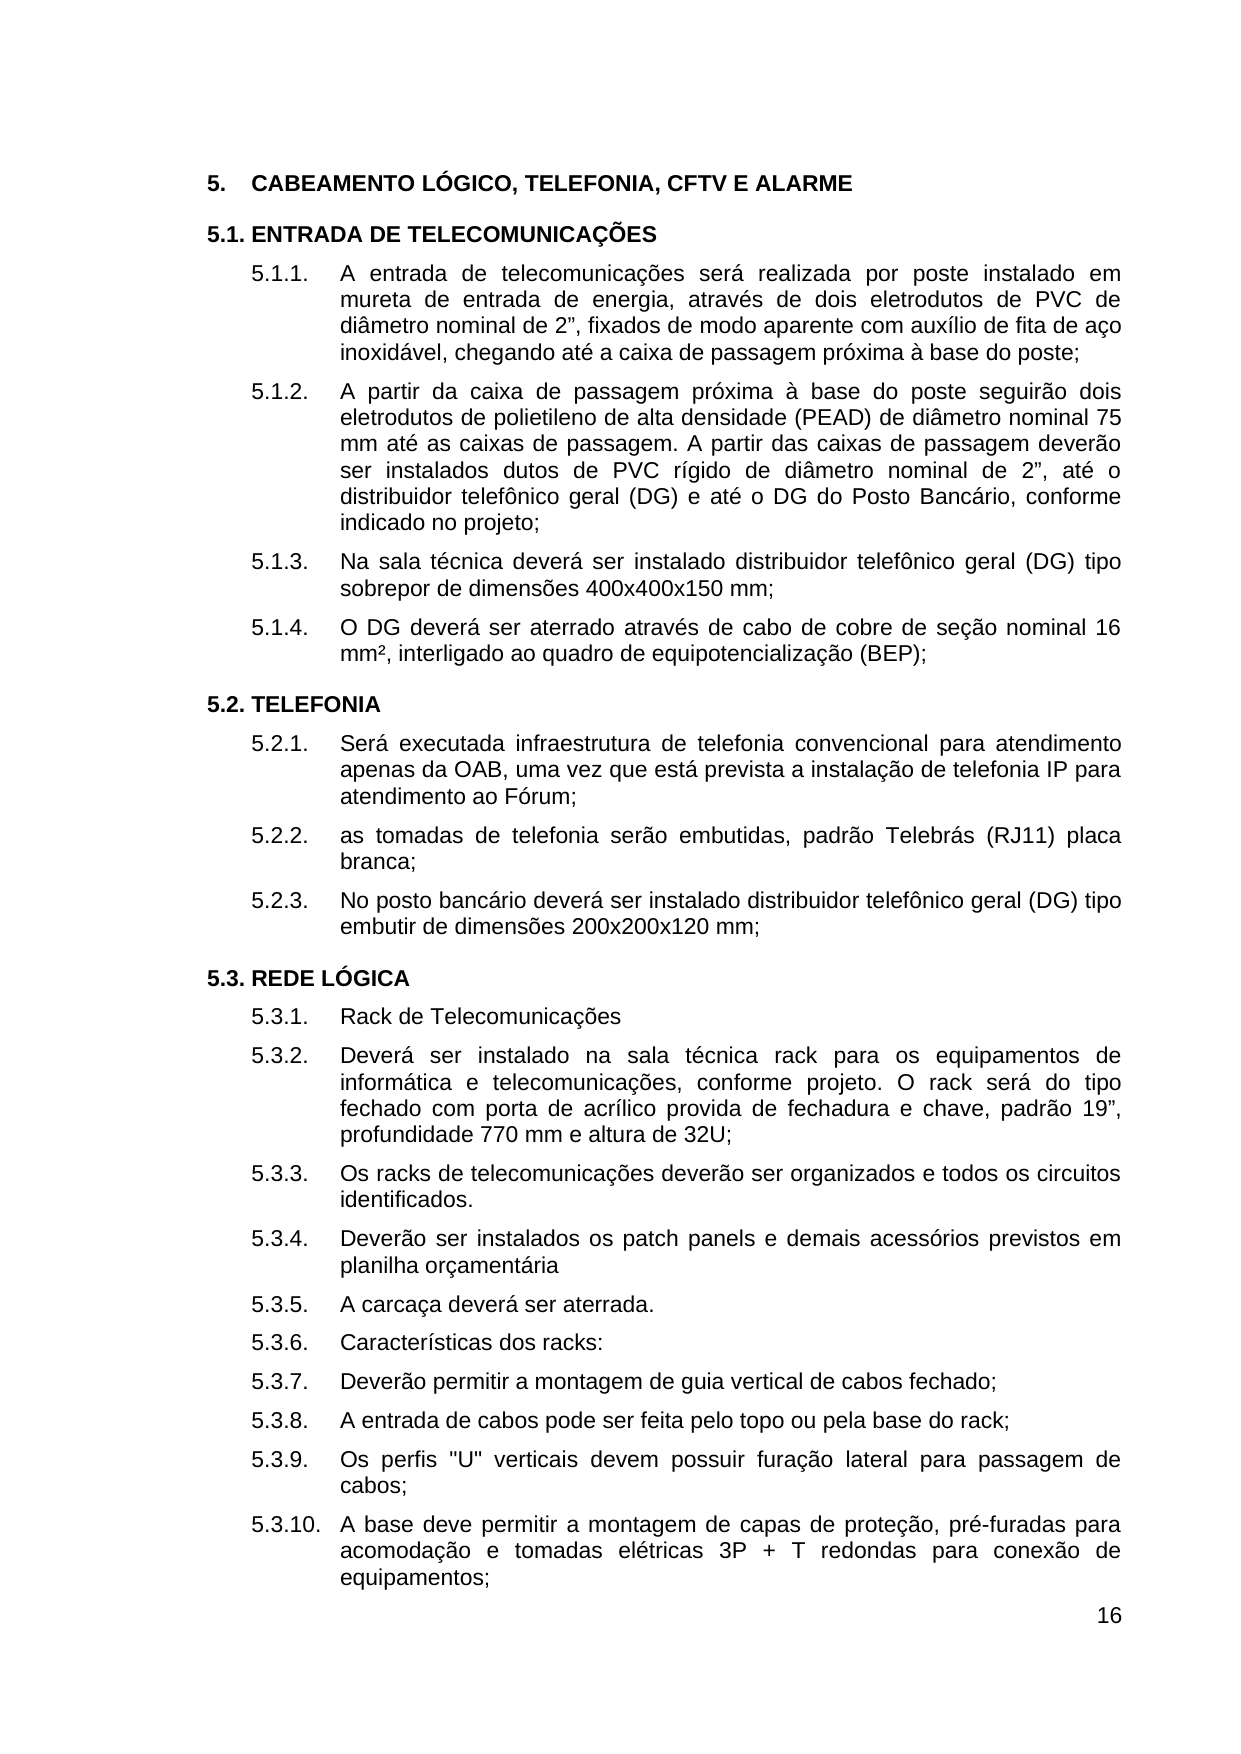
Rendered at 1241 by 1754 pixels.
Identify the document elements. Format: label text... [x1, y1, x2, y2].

list A base deve permitir a montagem de capas de proteção, pré-furadas para acomodação e tomadas elétricas 3P + T redondas para conexão de equipamentos; [251, 1511, 1122, 1590]
list Os racks de telecomunicações deverão ser organizados e todos os circuitos identificados. [251, 1160, 1122, 1213]
subtitle TELEFONIA [207, 691, 1122, 717]
subtitle CABEAMENTO LÓGICO, TELEFONIA, CFTV E ALARME [207, 169, 1122, 196]
list Deverão ser instalados os patch panels e demais acessórios previstos em planilha orçamentária [251, 1225, 1122, 1278]
list A entrada de cabos pode ser feita pelo topo ou pela base do rack; [251, 1407, 1122, 1433]
list Na sala técnica deverá ser instalado distribuidor telefônico geral (DG) tipo sobrepor de dimensões 400x400x150 mm; [251, 548, 1122, 601]
list as tomadas de telefonia serão embutidas, padrão Telebrás (RJ11) placa branca; [251, 822, 1122, 874]
list Os perfis "U" verticais devem possuir furação lateral para passagem de cabos; [251, 1446, 1122, 1499]
list Rack de Telecomunicações [251, 1003, 1122, 1030]
subtitle REDE LÓGICA [207, 964, 1122, 991]
list A partir da caixa de passagem próxima à base do poste seguirão dois eletrodutos de polietileno de alta densidade (PEAD) de diâmetro nominal 75 mm até as caixas de passagem. A partir das caixas de passagem deverão ser instalados dutos de PVC rígido de diâmetro nominal de 2”, até o distribuidor telefônico geral (DG) e até o DG do Posto Bancário, conforme indicado no projeto; [251, 378, 1122, 536]
list No posto bancário deverá ser instalado distribuidor telefônico geral (DG) tipo embutir de dimensões 200x200x120 mm; [251, 887, 1122, 939]
list Deverão permitir a montagem de guia vertical de cabos fechado; [251, 1368, 1122, 1394]
subtitle ENTRADA DE TELECOMUNICAÇÕES [207, 221, 1122, 247]
list Deverá ser instalado na sala técnica rack para os equipamentos de informática e telecomunicações, conforme projeto. O rack será do tipo fechado com porta de acrílico provida de fechadura e chave, padrão 19”, profundidade 770 mm e altura de 32U; [251, 1042, 1122, 1148]
list Será executada infraestrutura de telefonia convencional para atendimento apenas da OAB, uma vez que está prevista a instalação de telefonia IP para atendimento ao Fórum; [251, 730, 1122, 809]
list A entrada de telecomunicações será realizada por poste instalado em mureta de entrada de energia, através de dois eletrodutos de PVC de diâmetro nominal de 2”, fixados de modo aparente com auxílio de fita de aço inoxidável, chegando até a caixa de passagem próxima à base do poste; [251, 260, 1122, 365]
list Características dos racks: [251, 1329, 1122, 1356]
list A carcaça deverá ser aterrada. [251, 1291, 1122, 1317]
list O DG deverá ser aterrado através de cabo de cobre de seção nominal 16 mm², interligado ao quadro de equipotencialização (BEP); [251, 613, 1122, 666]
